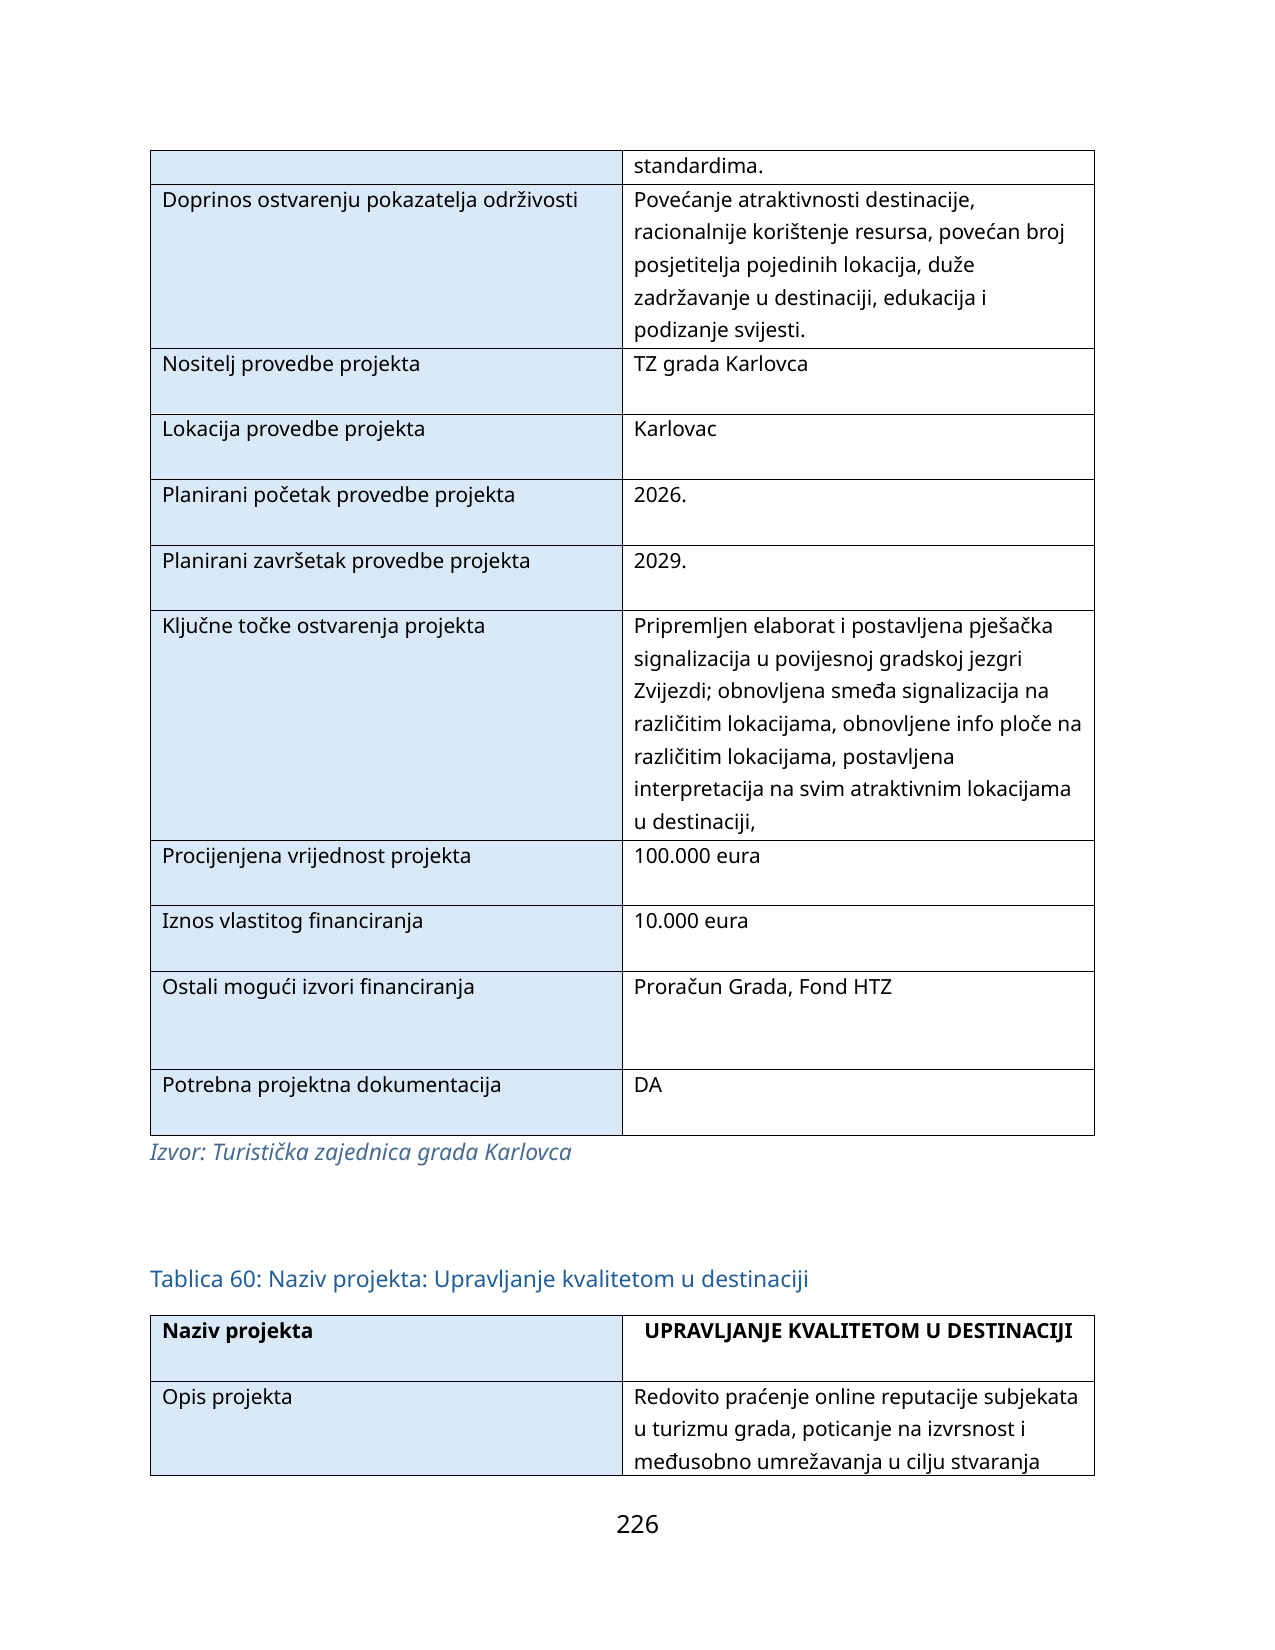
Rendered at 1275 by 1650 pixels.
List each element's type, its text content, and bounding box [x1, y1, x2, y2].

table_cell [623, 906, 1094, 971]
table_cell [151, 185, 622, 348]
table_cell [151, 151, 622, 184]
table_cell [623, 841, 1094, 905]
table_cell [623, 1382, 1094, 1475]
text Izvor: Turistička zajednica grada Karlovca [150, 1136, 1125, 1167]
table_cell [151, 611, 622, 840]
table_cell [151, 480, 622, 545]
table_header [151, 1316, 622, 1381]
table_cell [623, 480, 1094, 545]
text Tablica 60: Naziv projekta: Upravljanje kvalitetom u destinaciji [150, 1263, 1125, 1294]
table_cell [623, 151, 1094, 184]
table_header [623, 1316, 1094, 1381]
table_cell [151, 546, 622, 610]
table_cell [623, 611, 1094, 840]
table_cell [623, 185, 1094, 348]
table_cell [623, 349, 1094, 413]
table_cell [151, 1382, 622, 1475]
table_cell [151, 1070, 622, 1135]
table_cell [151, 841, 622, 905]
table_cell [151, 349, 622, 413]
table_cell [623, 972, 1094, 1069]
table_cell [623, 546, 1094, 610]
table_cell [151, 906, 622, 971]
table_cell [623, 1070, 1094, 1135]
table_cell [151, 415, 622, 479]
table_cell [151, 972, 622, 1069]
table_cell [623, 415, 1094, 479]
